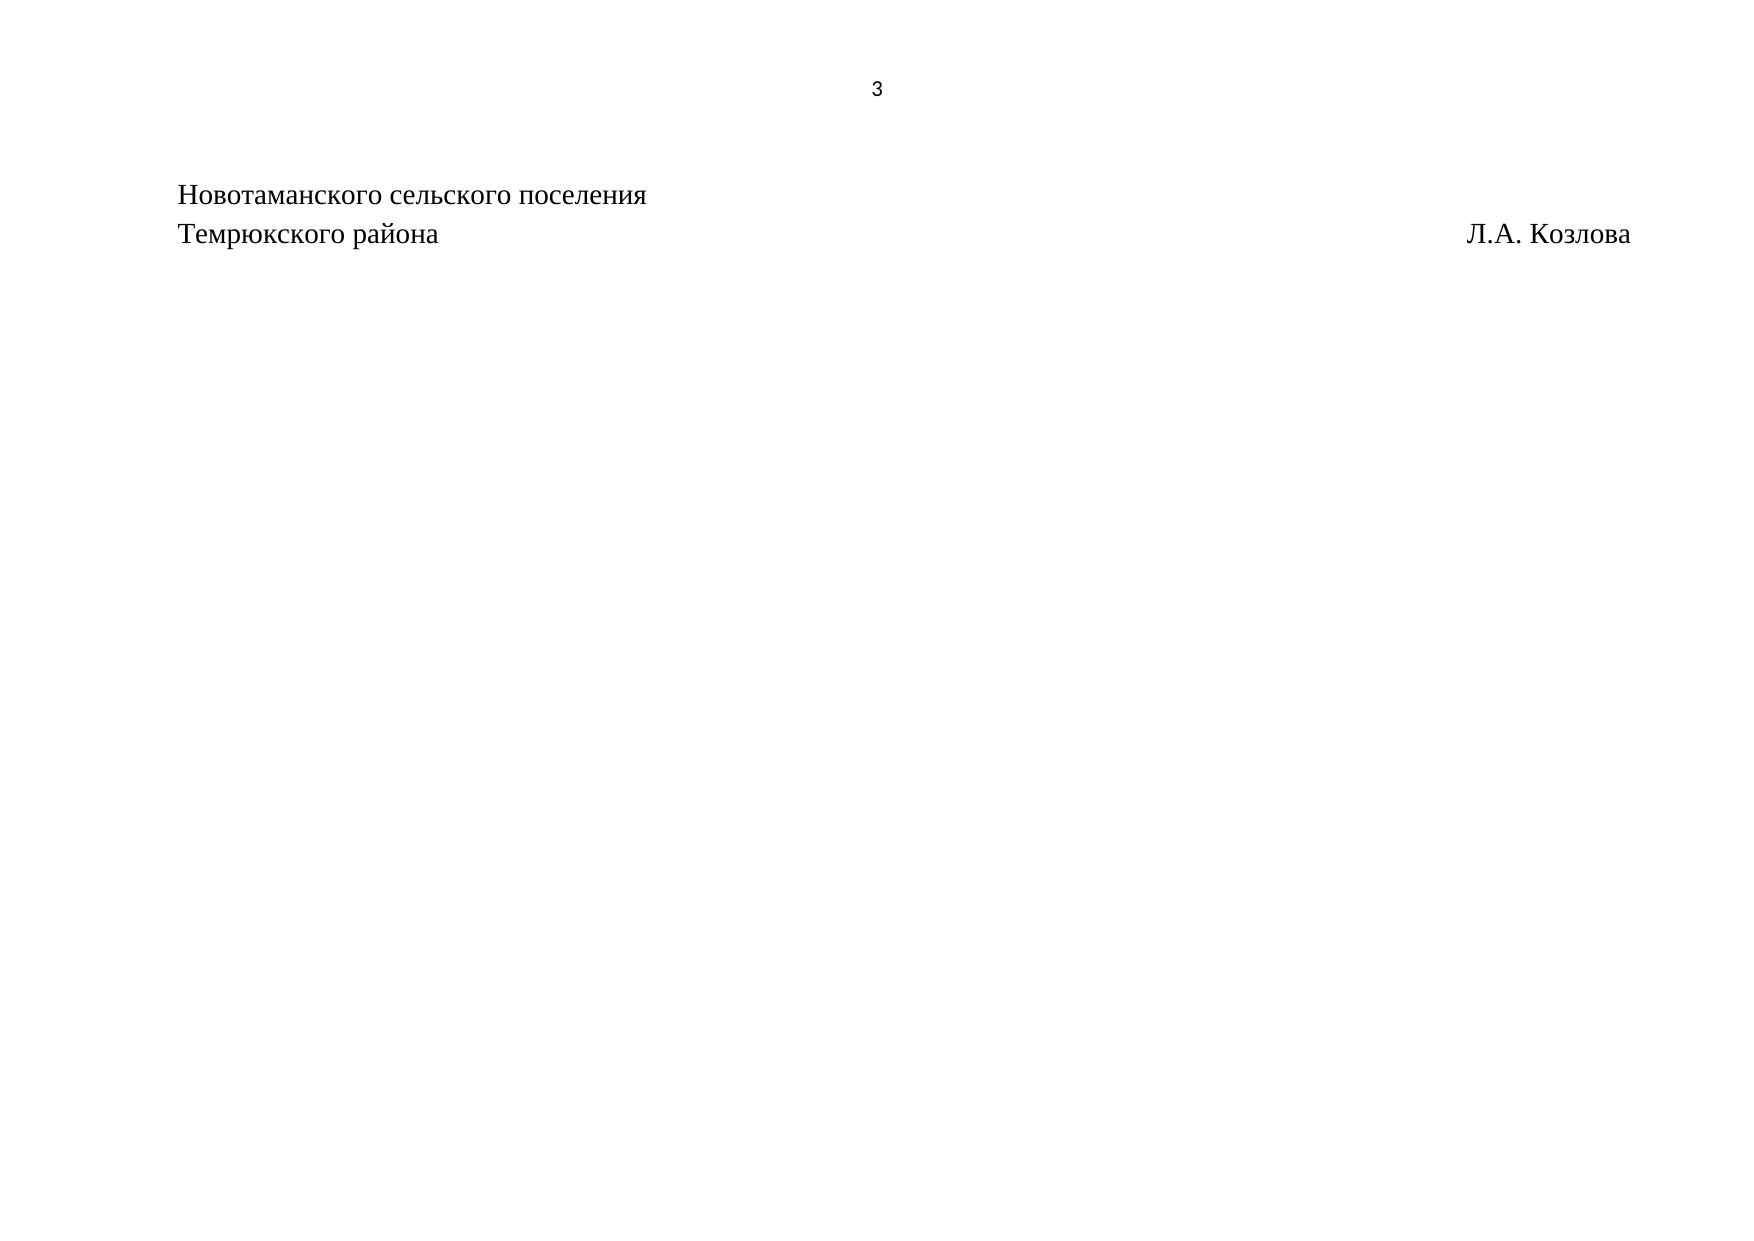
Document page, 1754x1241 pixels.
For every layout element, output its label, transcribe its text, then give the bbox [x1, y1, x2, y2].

text Темрюкского района Л.А. Козлова [177, 216, 1636, 249]
text Новотаманского сельского поселения [177, 177, 1636, 211]
